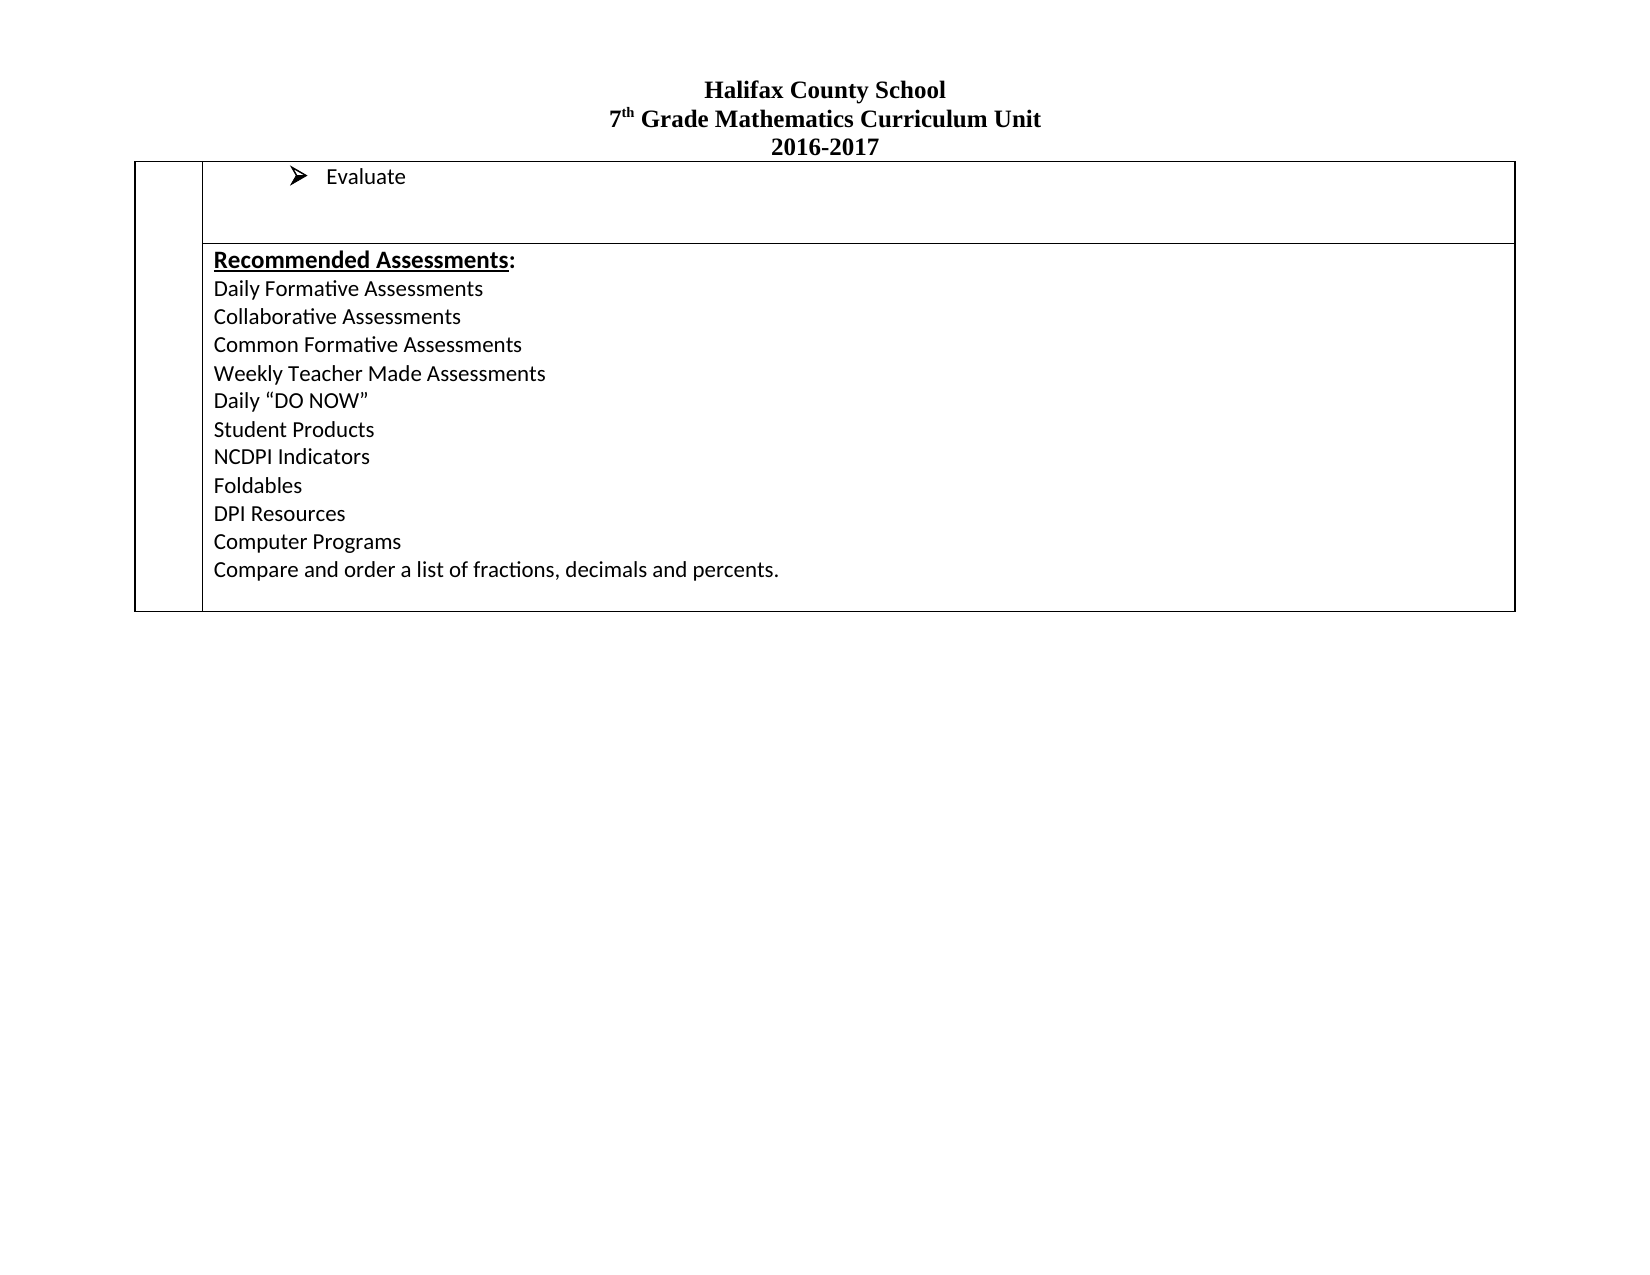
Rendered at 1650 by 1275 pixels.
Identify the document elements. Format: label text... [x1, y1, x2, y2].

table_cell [203, 162, 1514, 243]
table_cell Recommended Assessments: Daily Formative Assessments Collaborative Assessments Common Formative Assessments Weekly Teacher Made Assessments Daily “DO NOW” Student Products NCDPI Indicators Foldables DPI Resources Computer Programs Compare and order a list of fractions, decimals and percents. [203, 244, 1514, 611]
